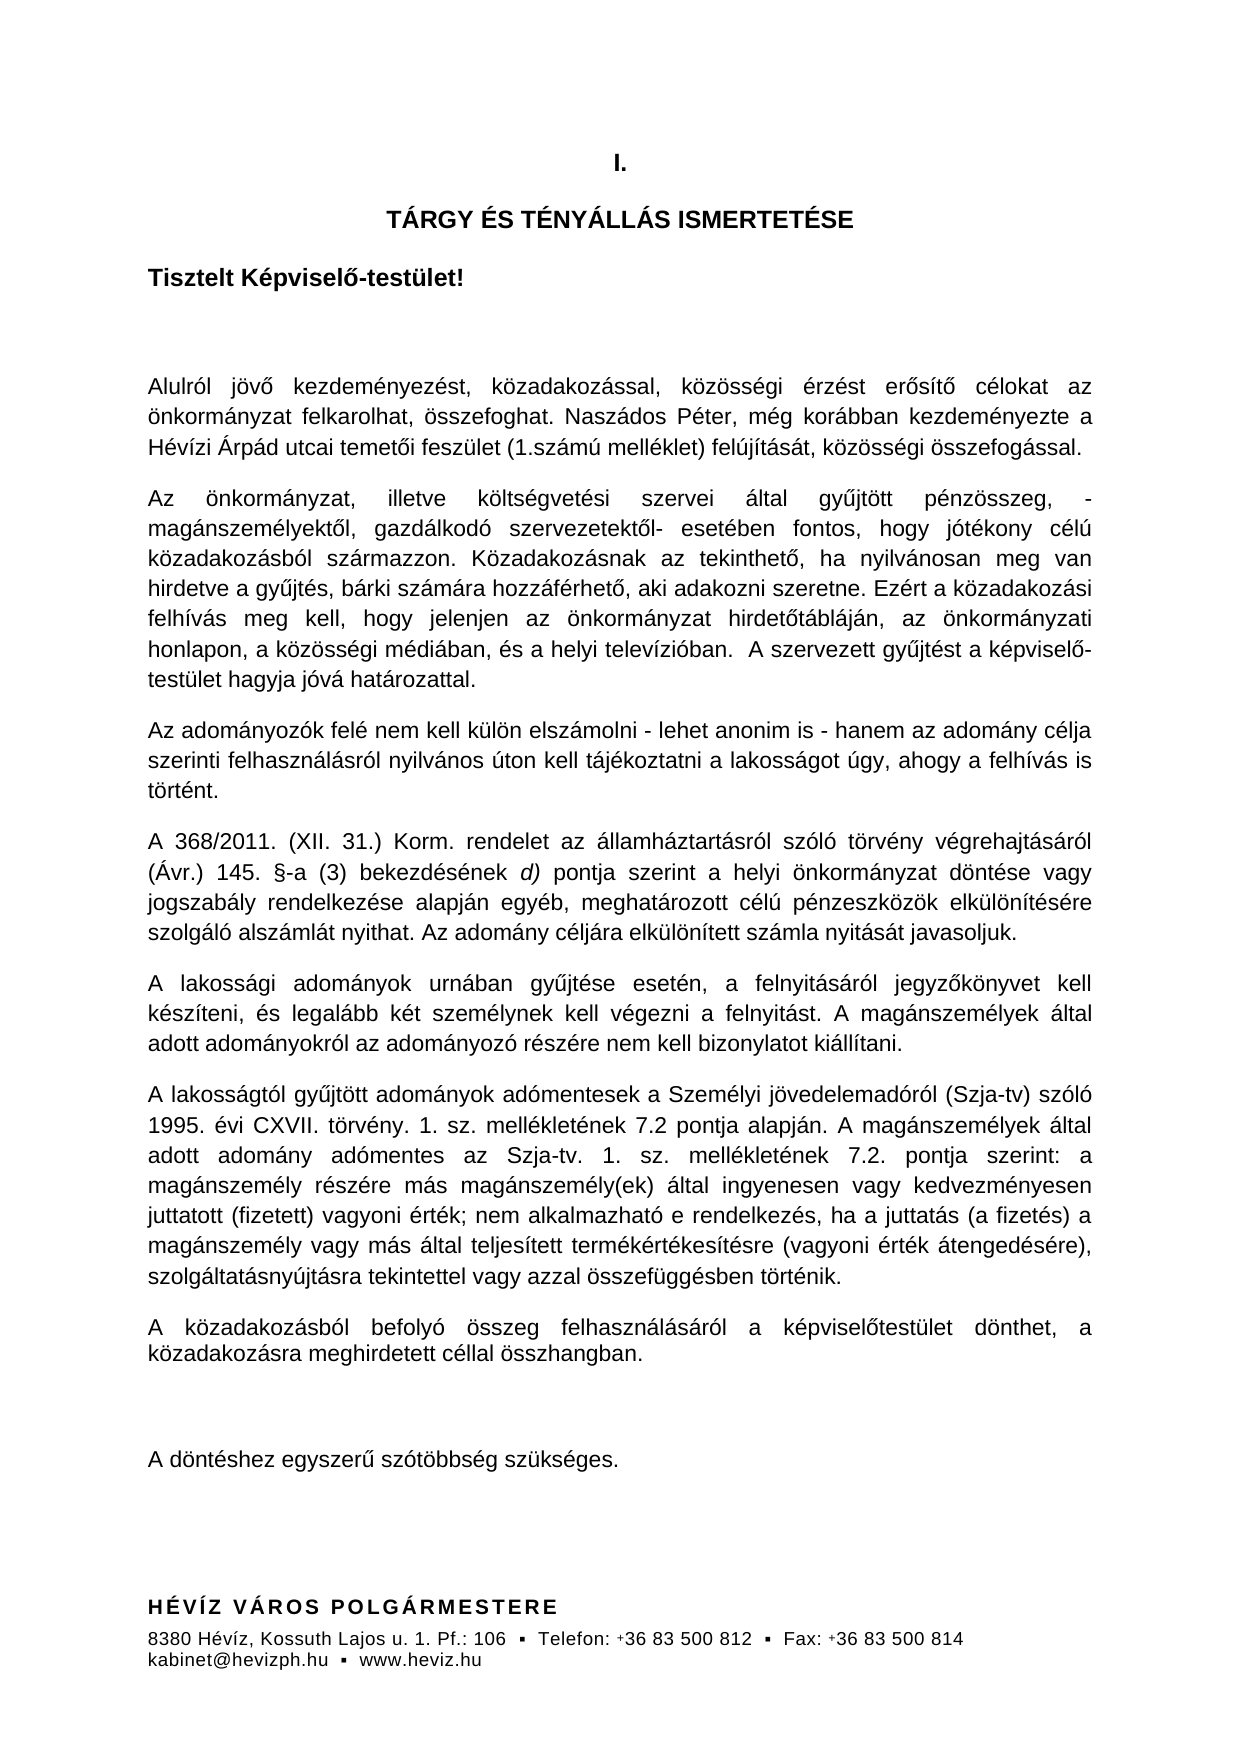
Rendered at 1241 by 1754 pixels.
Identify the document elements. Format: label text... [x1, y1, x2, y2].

text I. [148, 148, 1093, 176]
text Tisztelt Képviselő-testület! [148, 263, 1093, 291]
text Az adományozók felé nem kell külön elszámolni - lehet anonim is - hanem az adomány célja szerinti felhasználásról nyilvános úton kell tájékoztatni a lakosságot úgy, ahogy a felhívás is történt. [148, 717, 1093, 804]
text A 368/2011. (XII. 31.) Korm. rendelet az államháztartásról szóló törvény végrehajtásáról (Ávr.) 145. §-a (3) bekezdésének d) pontja szerint a helyi önkormányzat döntése vagy jogszabály rendelkezése alapján egyéb, meghatározott célú pénzeszközök elkülönítésére szolgáló alszámlát nyithat. Az adomány céljára elkülönített számla nyitását javasoljuk. [148, 828, 1093, 945]
text A közadakozásból befolyó összeg felhasználásáról a képviselőtestület dönthet, a közadakozásra meghirdetett céllal összhangban. [148, 1314, 1093, 1366]
text Az önkormányzat, illetve költségvetési szervei által gyűjtött pénzösszeg, -magánszemélyektől, gazdálkodó szervezetektől- esetében fontos, hogy jótékony célú közadakozásból származzon. Közadakozásnak az tekinthető, ha nyilvánosan meg van hirdetve a gyűjtés, bárki számára hozzáférhető, aki adakozni szeretne. Ezért a közadakozási felhívás meg kell, hogy jelenjen az önkormányzat hirdetőtábláján, az önkormányzati honlapon, a közösségi médiában, és a helyi televízióban. A szervezett gyűjtést a képviselő-testület hagyja jóvá határozattal. [148, 484, 1093, 692]
text A lakosságtól gyűjtött adományok adómentesek a Személyi jövedelemadóról (Szja-tv) szóló 1995. évi CXVII. törvény. 1. sz. mellékletének 7.2 pontja alapján. A magánszemélyek által adott adomány adómentes az Szja-tv. 1. sz. mellékletének 7.2. pontja szerint: a magánszemély részére más magánszemély(ek) által ingyenesen vagy kedvezményesen juttatott (fizetett) vagyoni érték; nem alkalmazható e rendelkezés, ha a juttatás (a fizetés) a magánszemély vagy más által teljesített termékértékesítésre (vagyoni érték átengedésére), szolgáltatásnyújtásra tekintettel vagy azzal összefüggésben történik. [148, 1081, 1093, 1289]
text A lakossági adományok urnában gyűjtése esetén, a felnyitásáról jegyzőkönyvet kell készíteni, és legalább két személynek kell végezni a felnyitást. A magánszemélyek által adott adományokról az adományozó részére nem kell bizonylatot kiállítani. [148, 970, 1093, 1057]
text TÁRGY ÉS TÉNYÁLLÁS ISMERTETÉSE [148, 205, 1093, 234]
text A döntéshez egyszerű szótöbbség szükséges. [148, 1446, 1093, 1472]
text Alulról jövő kezdeményezést, közadakozással, közösségi érzést erősítő célokat az önkormányzat felkarolhat, összefoghat. Naszádos Péter, még korábban kezdeményezte a Hévízi Árpád utcai temetői feszület (1.számú melléklet) felújítását, közösségi összefogással. [148, 373, 1093, 460]
